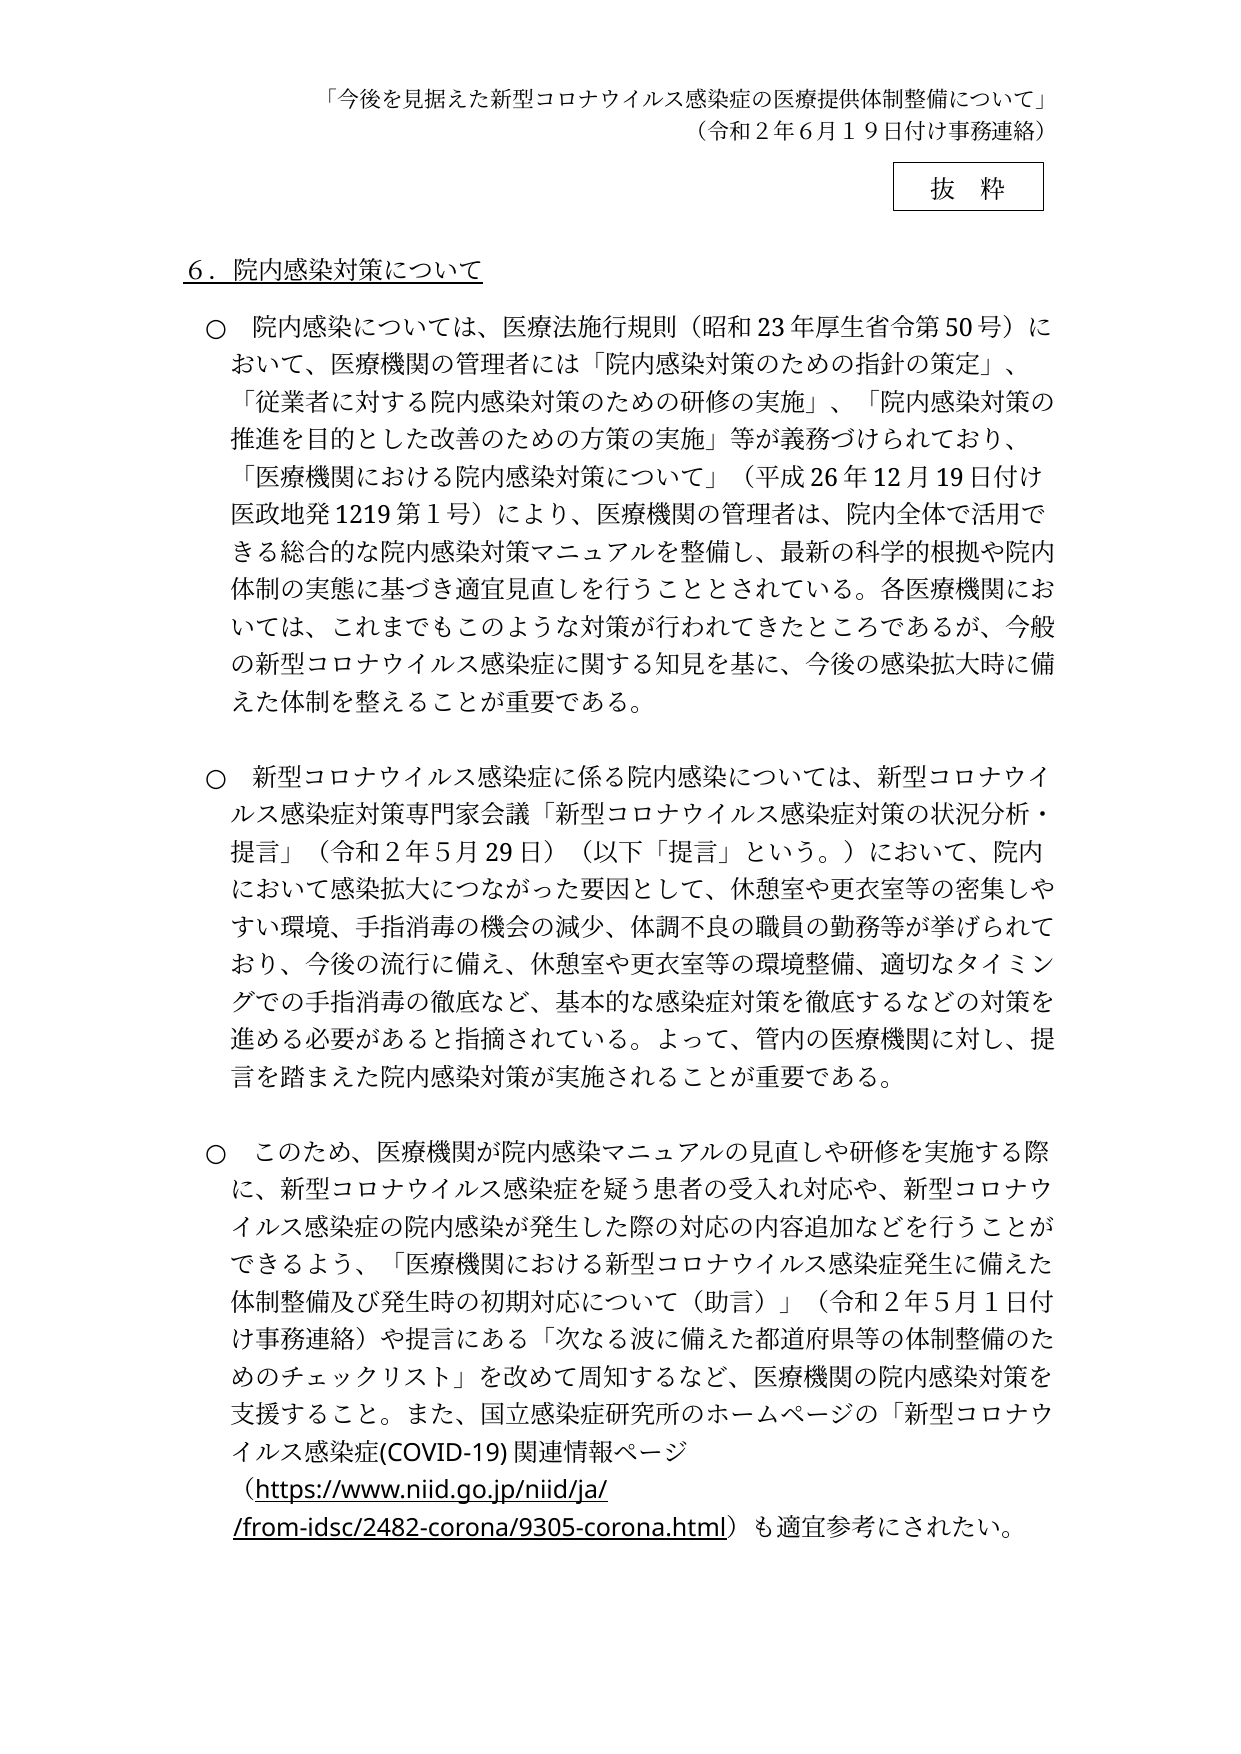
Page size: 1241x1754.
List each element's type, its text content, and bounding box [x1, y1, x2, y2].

text ○ 新型コロナウイルス感染症に係る院内感染については、新型コロナウイルス感染症対策専門家会議「新型コロナウイルス感染症対策の状況分析・提言」（令和２年５月29日）（以下「提言」という。）において、院内において感染拡大につながった要因として、休憩室や更衣室等の密集しやすい環境、手指消毒の機会の減少、体調不良の職員の勤務等が挙げられており、今後の流行に備え、休憩室や更衣室等の環境整備、適切なタイミングでの手指消毒の徹底など、基本的な感染症対策を徹底するなどの対策を進める必要があると指摘されている。よって、管内の医療機関に対し、提言を踏まえた院内感染対策が実施されることが重要である。 [205, 756, 1057, 1094]
text ○ 院内感染については、医療法施行規則（昭和23年厚生省令第50号）において、医療機関の管理者には「院内感染対策のための指針の策定」、「従業者に対する院内感染対策のための研修の実施」、「院内感染対策の推進を目的とした改善のための方策の実施」等が義務づけられており、「医療機関における院内感染対策について」（平成26年12月19日付け医政地発1219第１号）により、医療機関の管理者は、院内全体で活用できる総合的な院内感染対策マニュアルを整備し、最新の科学的根拠や院内体制の実態に基づき適宜見直しを行うこととされている。各医療機関においては、これまでもこのような対策が行われてきたところであるが、今般の新型コロナウイルス感染症に関する知見を基に、今後の感染拡大時に備えた体制を整えることが重要である。 [205, 306, 1057, 719]
text /from-idsc/2482-corona/9305-corona.html）も適宜参考にされたい。 [183, 1506, 1057, 1544]
text ６．院内感染対策について [183, 250, 1057, 288]
text ○ このため、医療機関が院内感染マニュアルの見直しや研修を実施する際に、新型コロナウイルス感染症を疑う患者の受入れ対応や、新型コロナウイルス感染症の院内感染が発生した際の対応の内容追加などを行うことができるよう、「医療機関における新型コロナウイルス感染症発生に備えた体制整備及び発生時の初期対応について（助言）」（令和２年５月１日付け事務連絡）や提言にある「次なる波に備えた都道府県等の体制整備のためのチェックリスト」を改めて周知するなど、医療機関の院内感染対策を支援すること。また、国立感染症研究所のホームページの「新型コロナウイルス感染症(COVID-19) 関連情報ページ（https://www.niid.go.jp/niid/ja/ [205, 1131, 1057, 1506]
